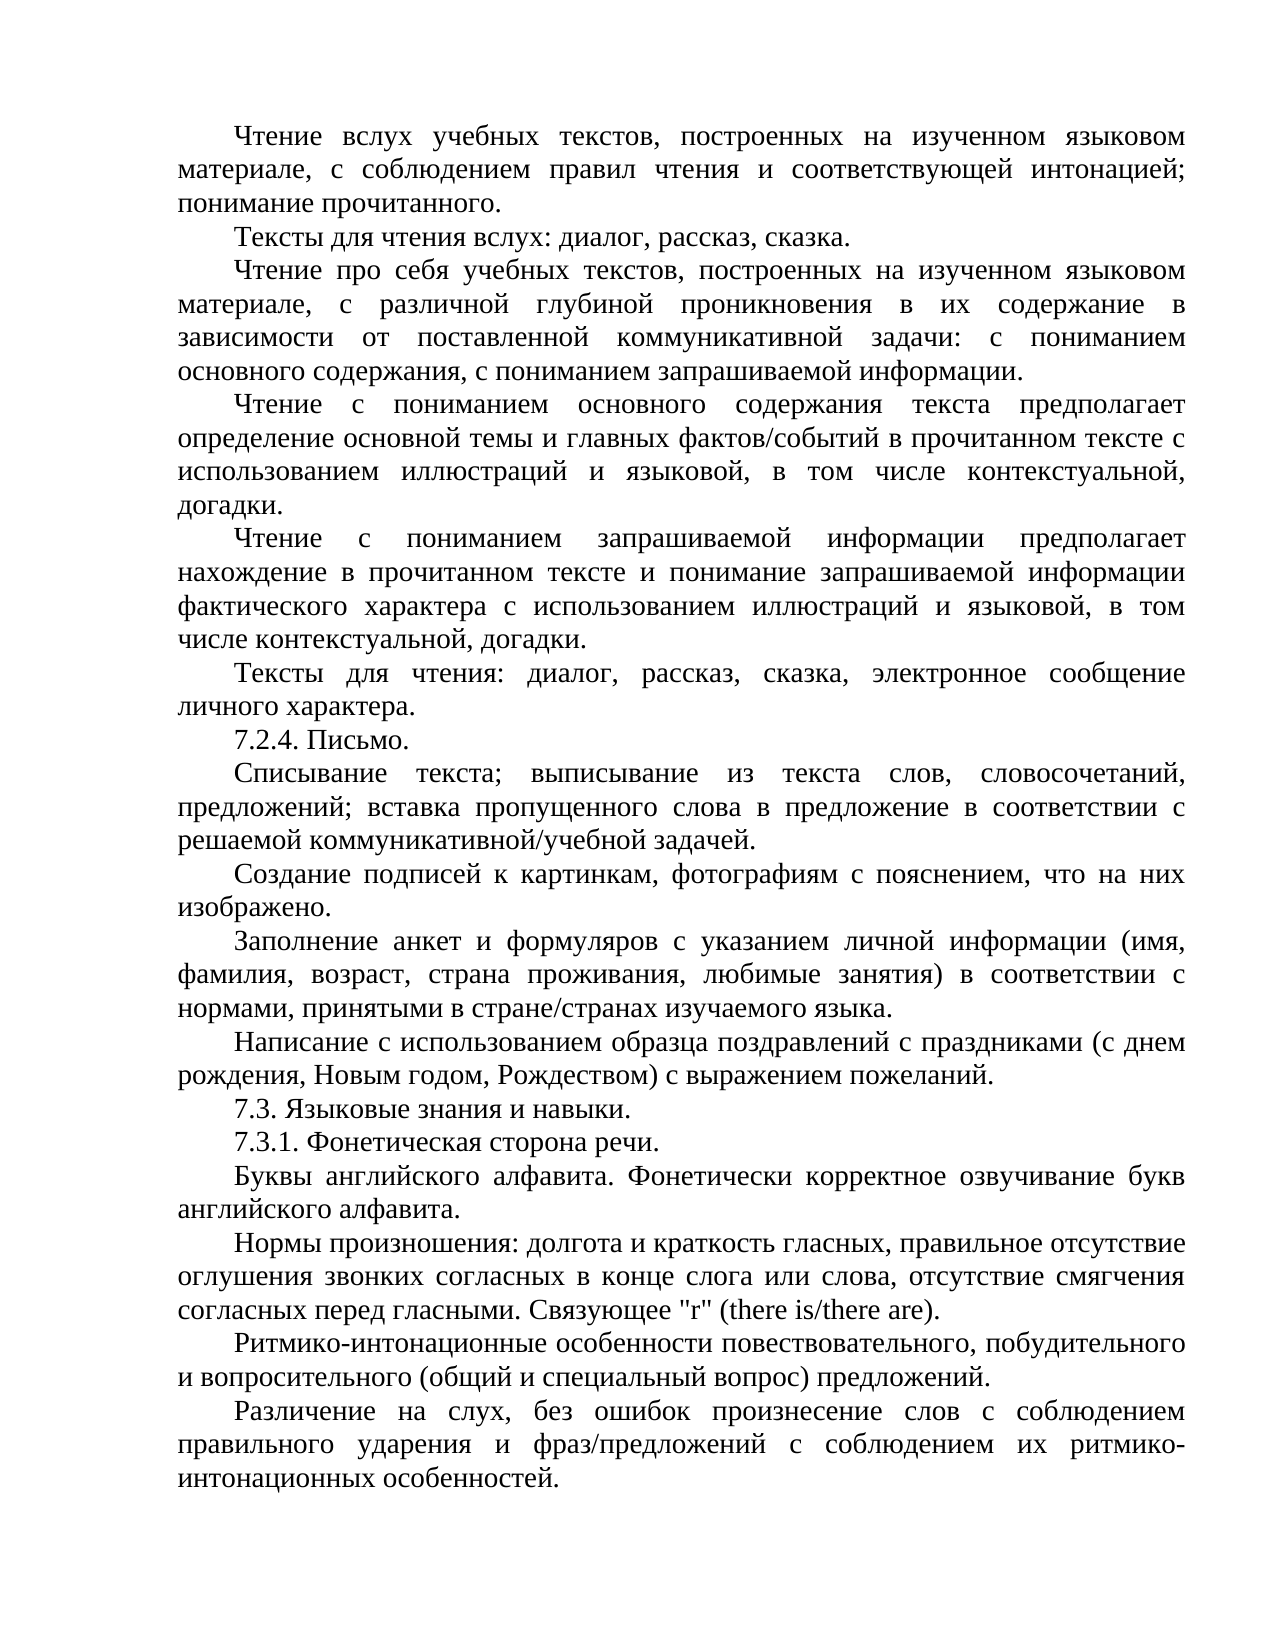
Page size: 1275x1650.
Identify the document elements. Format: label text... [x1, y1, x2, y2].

text Ритмико-интонационные особенности повествовательного, побудительного и вопросительного (общий и специальный вопрос) предложений. [177, 1326, 1186, 1393]
text Тексты для чтения: диалог, рассказ, сказка, электронное сообщение личного характера. [177, 655, 1186, 722]
text Буквы английского алфавита. Фонетически корректное озвучивание букв английского алфавита. [177, 1158, 1186, 1225]
text Различение на слух, без ошибок произнесение слов с соблюдением правильного ударения и фраз/предложений с соблюдением их ритмико-интонационных особенностей. [177, 1393, 1186, 1493]
text Написание с использованием образца поздравлений с праздниками (с днем рождения, Новым годом, Рождеством) с выражением пожеланий. [177, 1024, 1186, 1091]
text Чтение с пониманием основного содержания текста предполагает определение основной темы и главных фактов/событий в прочитанном тексте с использованием иллюстраций и языковой, в том числе контекстуальной, догадки. [177, 386, 1186, 521]
text Нормы произношения: долгота и краткость гласных, правильное отсутствие оглушения звонких согласных в конце слога или слова, отсутствие смягчения согласных перед гласными. Связующее "r" (there is/there are). [177, 1225, 1186, 1326]
text Создание подписей к картинкам, фотографиям с пояснением, что на них изображено. [177, 856, 1186, 923]
text Чтение про себя учебных текстов, построенных на изученном языковом материале, с различной глубиной проникновения в их содержание в зависимости от поставленной коммуникативной задачи: с пониманием основного содержания, с пониманием запрашиваемой информации. [177, 252, 1186, 386]
text Тексты для чтения вслух: диалог, рассказ, сказка. [177, 219, 1186, 252]
text 7.3. Языковые знания и навыки. [177, 1091, 1186, 1124]
text 7.3.1. Фонетическая сторона речи. [177, 1124, 1186, 1158]
text Заполнение анкет и формуляров с указанием личной информации (имя, фамилия, возраст, страна проживания, любимые занятия) в соответствии с нормами, принятыми в стране/странах изучаемого языка. [177, 923, 1186, 1024]
text Чтение вслух учебных текстов, построенных на изученном языковом материале, с соблюдением правил чтения и соответствующей интонацией; понимание прочитанного. [177, 118, 1186, 219]
text Чтение с пониманием запрашиваемой информации предполагает нахождение в прочитанном тексте и понимание запрашиваемой информации фактического характера с использованием иллюстраций и языковой, в том числе контекстуальной, догадки. [177, 521, 1186, 655]
text Списывание текста; выписывание из текста слов, словосочетаний, предложений; вставка пропущенного слова в предложение в соответствии с решаемой коммуникативной/учебной задачей. [177, 755, 1186, 856]
text 7.2.4. Письмо. [177, 722, 1186, 755]
